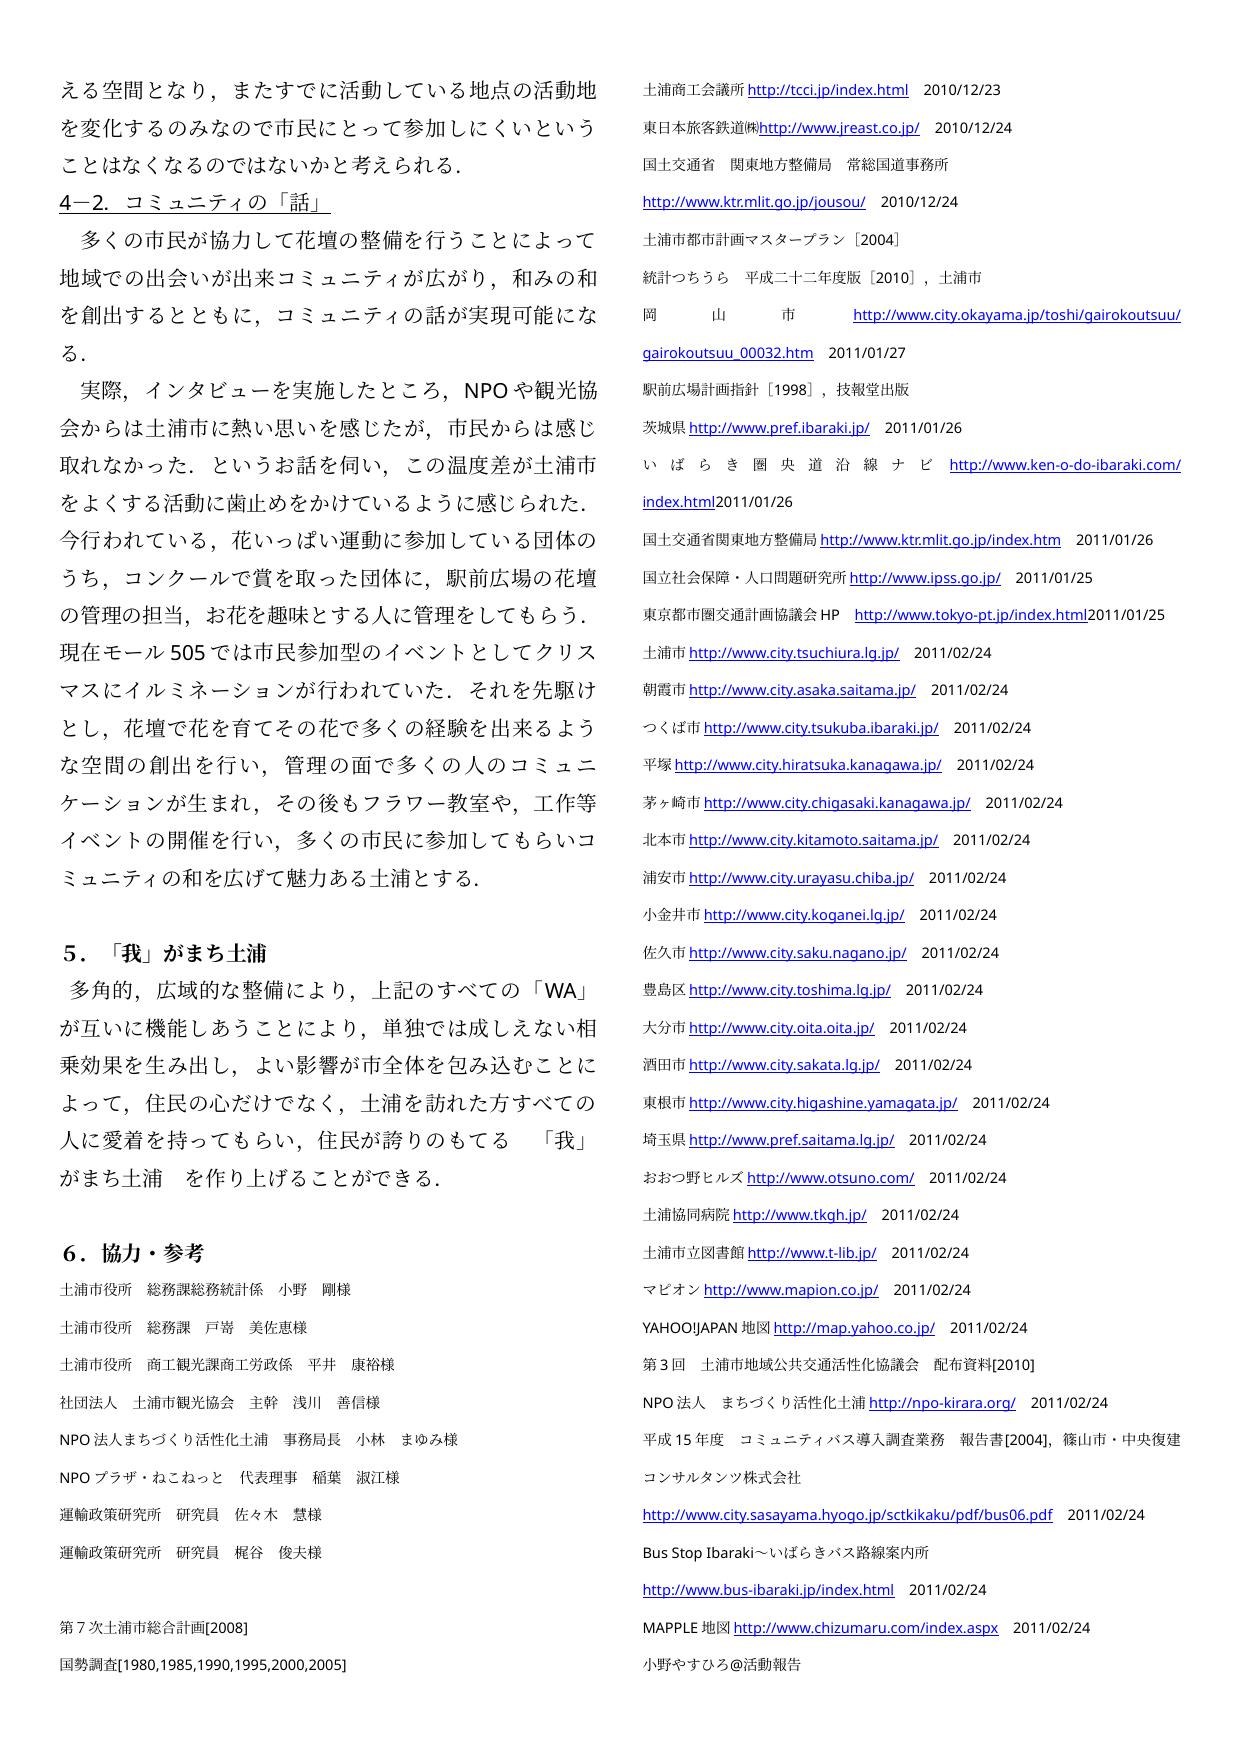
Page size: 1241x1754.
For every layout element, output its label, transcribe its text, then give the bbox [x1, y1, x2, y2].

text 実際，インタビューを実施したところ，NPOや観光協会からは土浦市に熱い思いを感じたが，市民からは感じ取れなかった．というお話を伺い，この温度差が土浦市をよくする活動に歯止めをかけているように感じられた． [59, 371, 598, 521]
text つくば市http://www.city.tsukuba.ibaraki.jp/ 2011/02/24 [642, 708, 1181, 746]
text おおつ野ヒルズhttp://www.otsuno.com/ 2011/02/24 [642, 1158, 1181, 1196]
text 駅前広場計画指針［1998］，技報堂出版 [642, 371, 1181, 408]
text http://www.city.sasayama.hyogo.jp/sctkikaku/pdf/bus06.pdf 2011/02/24 [642, 1496, 1181, 1533]
text 市民により維持，管理されることで活動に参加した市民の愛着が生まれ，同時にそこを利用する人に安らぎを与える空間となり，またすでに活動している地点の活動地を変化するのみなので市民にとって参加しにくいということはなくなるのではないかと考えられる． [59, 71, 598, 183]
text 茨城県http://www.pref.ibaraki.jp/ 2011/01/26 [642, 408, 1181, 446]
text 国土交通省関東地方整備局http://www.ktr.mlit.go.jp/index.htm 2011/01/26 [642, 521, 1181, 558]
text 茅ヶ崎市http://www.city.chigasaki.kanagawa.jp/ 2011/02/24 [642, 783, 1181, 821]
text 東日本旅客鉄道㈱http://www.jreast.co.jp/ 2010/12/24 [642, 108, 1181, 146]
text NPO法人まちづくり活性化土浦 事務局長 小林 まゆみ様 [59, 1421, 598, 1458]
text 多角的，広域的な整備により，上記のすべての「WA」が互いに機能しあうことにより，単独では成しえない相乗効果を生み出し，よい影響が市全体を包み込むことによって，住民の心だけでなく，土浦を訪れた方すべての人に愛着を持ってもらい，住民が誇りのもてる 「我」がまち土浦 を作り上げることができる． [59, 971, 598, 1196]
text 朝霞市http://www.city.asaka.saitama.jp/ 2011/02/24 [642, 671, 1181, 708]
text 佐久市http://www.city.saku.nagano.jp/ 2011/02/24 [642, 933, 1181, 971]
text 土浦市役所 総務課 戸嵜 美佐恵様 [59, 1308, 598, 1346]
text 土浦商工会議所http://tcci.jp/index.html 2010/12/23 [642, 71, 1181, 108]
text 今行われている，花いっぱい運動に参加している団体のうち，コンクールで賞を取った団体に，駅前広場の花壇の管理の担当，お花を趣味とする人に管理をしてもらう． [59, 521, 598, 633]
text 国土交通省 関東地方整備局 常総国道事務所 [642, 146, 1181, 183]
text Bus Stop Ibaraki～いばらきバス路線案内所 [642, 1533, 1181, 1571]
text 国勢調査[1980,1985,1990,1995,2000,2005] [59, 1646, 598, 1683]
text ６．協力・参考 [59, 1233, 598, 1271]
text 国立社会保障・人口問題研究所http://www.ipss.go.jp/ 2011/01/25 [642, 558, 1181, 596]
text 第3回 土浦市地域公共交通活性化協議会 配布資料[2010] [642, 1346, 1181, 1383]
text http://www.bus-ibaraki.jp/index.html 2011/02/24 [642, 1571, 1181, 1608]
text 豊島区http://www.city.toshima.lg.jp/ 2011/02/24 [642, 971, 1181, 1008]
text 酒田市http://www.city.sakata.lg.jp/ 2011/02/24 [642, 1046, 1181, 1083]
text MAPPLE地図http://www.chizumaru.com/index.aspx 2011/02/24 [642, 1608, 1181, 1646]
text 東京都市圏交通計画協議会HP http://www.tokyo-pt.jp/index.html2011/01/25 [642, 596, 1181, 633]
text 埼玉県http://www.pref.saitama.lg.jp/ 2011/02/24 [642, 1121, 1181, 1158]
text NPOプラザ・ねこねっと 代表理事 稲葉 淑江様 [59, 1458, 598, 1496]
text YAHOO!JAPAN地図http://map.yahoo.co.jp/ 2011/02/24 [642, 1308, 1181, 1346]
text 運輸政策研究所 研究員 佐々木 慧様 [59, 1496, 598, 1533]
text マピオンhttp://www.mapion.co.jp/ 2011/02/24 [642, 1271, 1181, 1308]
text 現在モール505では市民参加型のイベントとしてクリスマスにイルミネーションが行われていた．それを先駆けとし，花壇で花を育てその花で多くの経験を出来るような空間の創出を行い，管理の面で多くの人のコミュニケーションが生まれ，その後もフラワー教室や，工作等イベントの開催を行い，多くの市民に参加してもらいコミュニティの和を広げて魅力ある土浦とする． [59, 633, 598, 896]
text 小野やすひろ@活動報告 [642, 1646, 1181, 1683]
text 土浦市http://www.city.tsuchiura.lg.jp/ 2011/02/24 [642, 633, 1181, 671]
text 北本市http://www.city.kitamoto.saitama.jp/ 2011/02/24 [642, 821, 1181, 858]
text 浦安市http://www.city.urayasu.chiba.jp/ 2011/02/24 [642, 858, 1181, 896]
text 統計つちうら 平成二十二年度版［2010］，土浦市 [642, 258, 1181, 296]
text http://www.ktr.mlit.go.jp/jousou/ 2010/12/24 [642, 183, 1181, 221]
text 土浦協同病院http://www.tkgh.jp/ 2011/02/24 [642, 1196, 1181, 1233]
text 土浦市立図書館http://www.t-lib.jp/ 2011/02/24 [642, 1233, 1181, 1271]
text 土浦市役所 商工観光課商工労政係 平井 康裕様 [59, 1346, 598, 1383]
text 東根市http://www.city.higashine.yamagata.jp/ 2011/02/24 [642, 1083, 1181, 1121]
text 大分市http://www.city.oita.oita.jp/ 2011/02/24 [642, 1008, 1181, 1046]
text 岡山市http://www.city.okayama.jp/toshi/gairokoutsuu/gairokoutsuu_00032.htm 2011/01/27 [642, 296, 1181, 371]
text 小金井市http://www.city.koganei.lg.jp/ 2011/02/24 [642, 896, 1181, 933]
text 土浦市都市計画マスタープラン［2004］ [642, 221, 1181, 258]
text 平塚http://www.city.hiratsuka.kanagawa.jp/ 2011/02/24 [642, 746, 1181, 783]
text 第７次土浦市総合計画[2008] [59, 1608, 598, 1646]
text いばらき圏央道沿線ナビhttp://www.ken-o-do-ibaraki.com/index.html2011/01/26 [642, 446, 1181, 521]
text 平成15年度 コミュニティバス導入調査業務 報告書[2004]，篠山市・中央復建コンサルタンツ株式会社 [642, 1421, 1181, 1496]
text ５．「我」がまち土浦 [59, 933, 598, 971]
text NPO法人 まちづくり活性化土浦http://npo-kirara.org/ 2011/02/24 [642, 1383, 1181, 1421]
text 4－2．コミュニティの「話」 [59, 183, 598, 221]
text 運輸政策研究所 研究員 梶谷 俊夫様 [59, 1533, 598, 1571]
text 多くの市民が協力して花壇の整備を行うことによって，地域での出会いが出来コミュニティが広がり，和みの和を創出するとともに，コミュニティの話が実現可能になる． [59, 221, 598, 371]
text 社団法人 土浦市観光協会 主幹 浅川 善信様 [59, 1383, 598, 1421]
text 土浦市役所 総務課総務統計係 小野 剛様 [59, 1271, 598, 1308]
